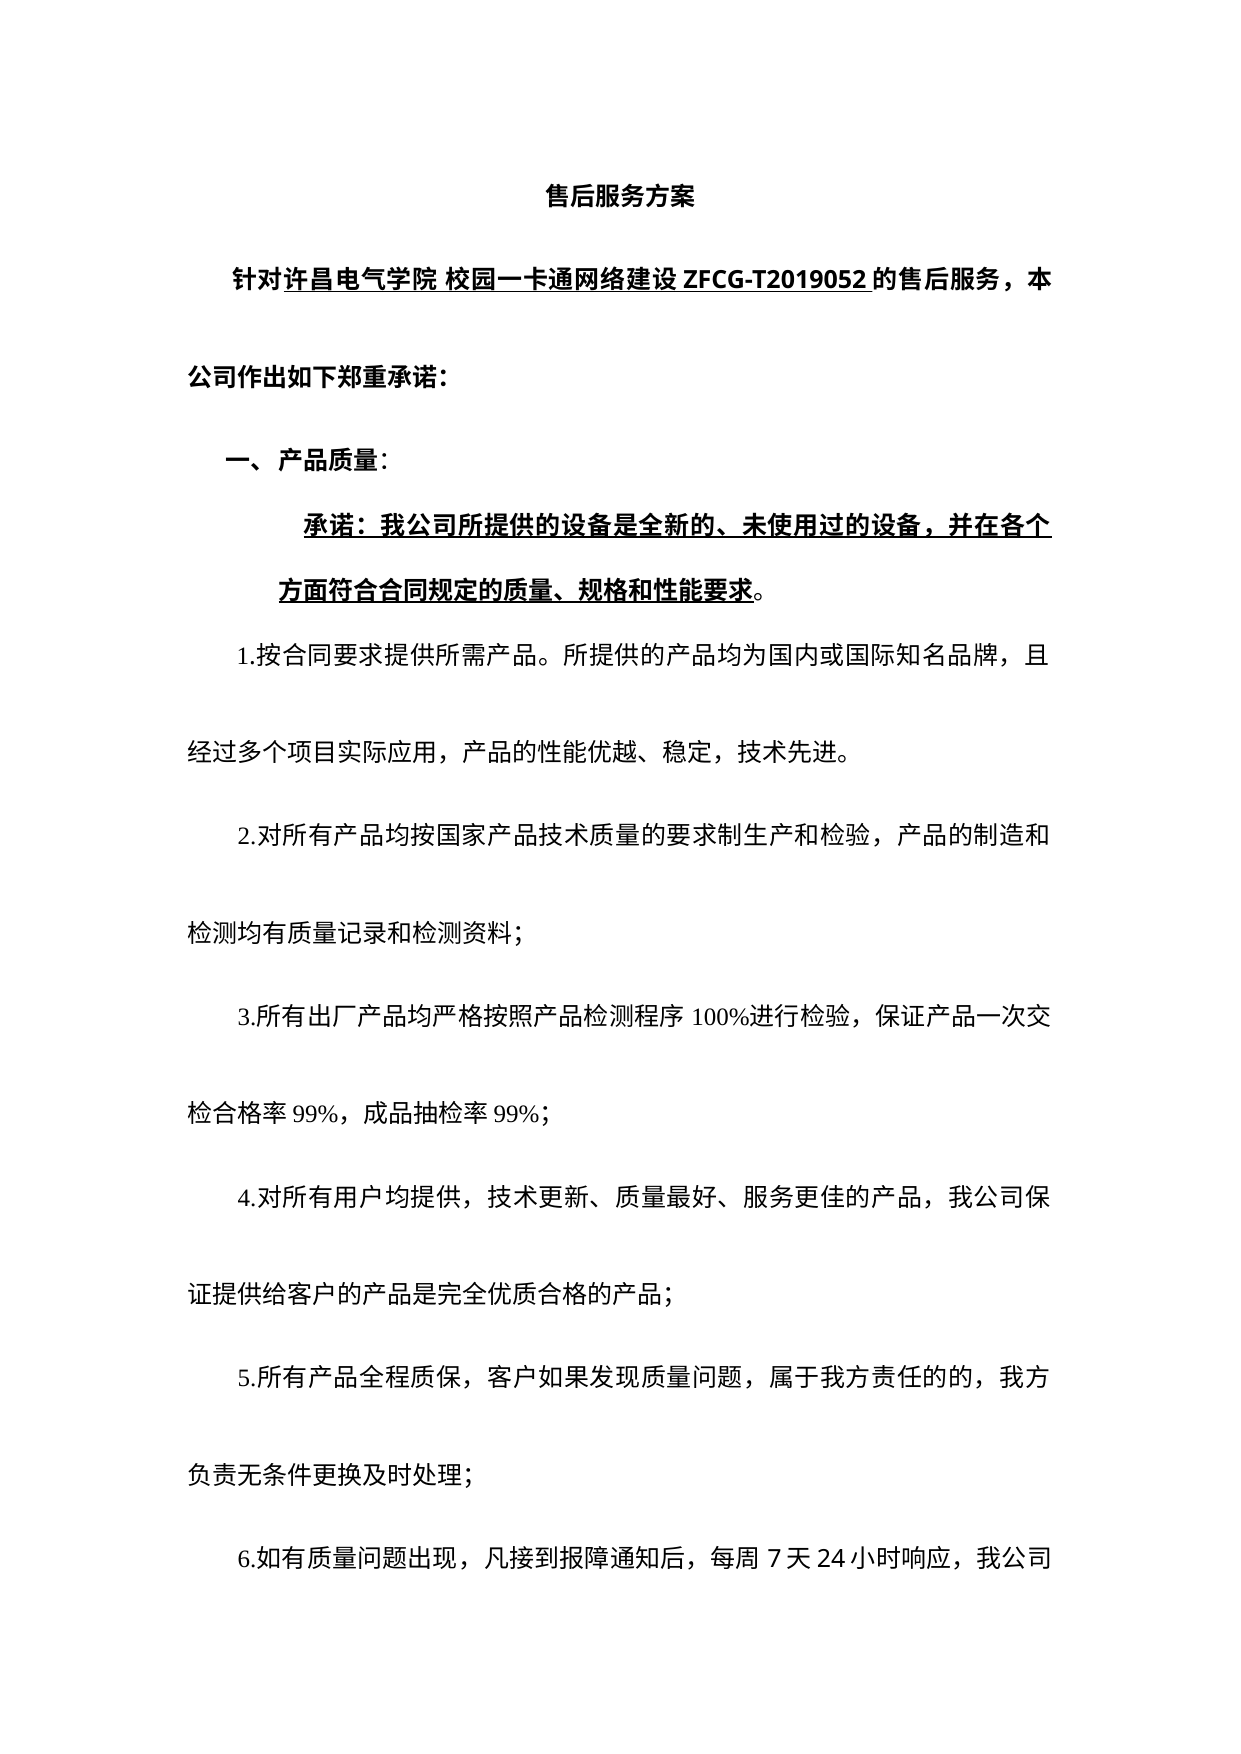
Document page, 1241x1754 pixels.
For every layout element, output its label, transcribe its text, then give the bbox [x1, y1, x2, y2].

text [187, 1524, 1053, 1589]
text 4.对所有用户均提供，技术更新、质量最好、服务更佳的产品，我公司保证提供给客户的产品是完全优质合格的产品； [187, 1163, 1053, 1325]
text 3.所有出厂产品均严格按照产品检测程序100%进行检验，保证产品一次交检合格率99%，成品抽检率99%； [187, 982, 1053, 1144]
text 1.按合同要求提供所需产品。所提供的产品均为国内或国际知名品牌，且经过多个项目实际应用，产品的性能优越、稳定，技术先进。 [187, 621, 1053, 783]
text 2.对所有产品均按国家产品技术质量的要求制生产和检验，产品的制造和检测均有质量记录和检测资料； [187, 801, 1053, 964]
list 产品质量： [225, 426, 1053, 491]
text 承诺：我公司所提供的设备是全新的、未使用过的设备，并在各个方面符合合同规定的质量、规格和性能要求。 [278, 491, 1053, 621]
text 针对许昌电气学院 校园一卡通网络建设ZFCG-T2019052的售后服务，本公司作出如下郑重承诺： [187, 245, 1053, 408]
text 5.所有产品全程质保，客户如果发现质量问题，属于我方责任的的，我方负责无条件更换及时处理； [187, 1343, 1053, 1506]
text 售后服务方案 [187, 162, 1053, 227]
